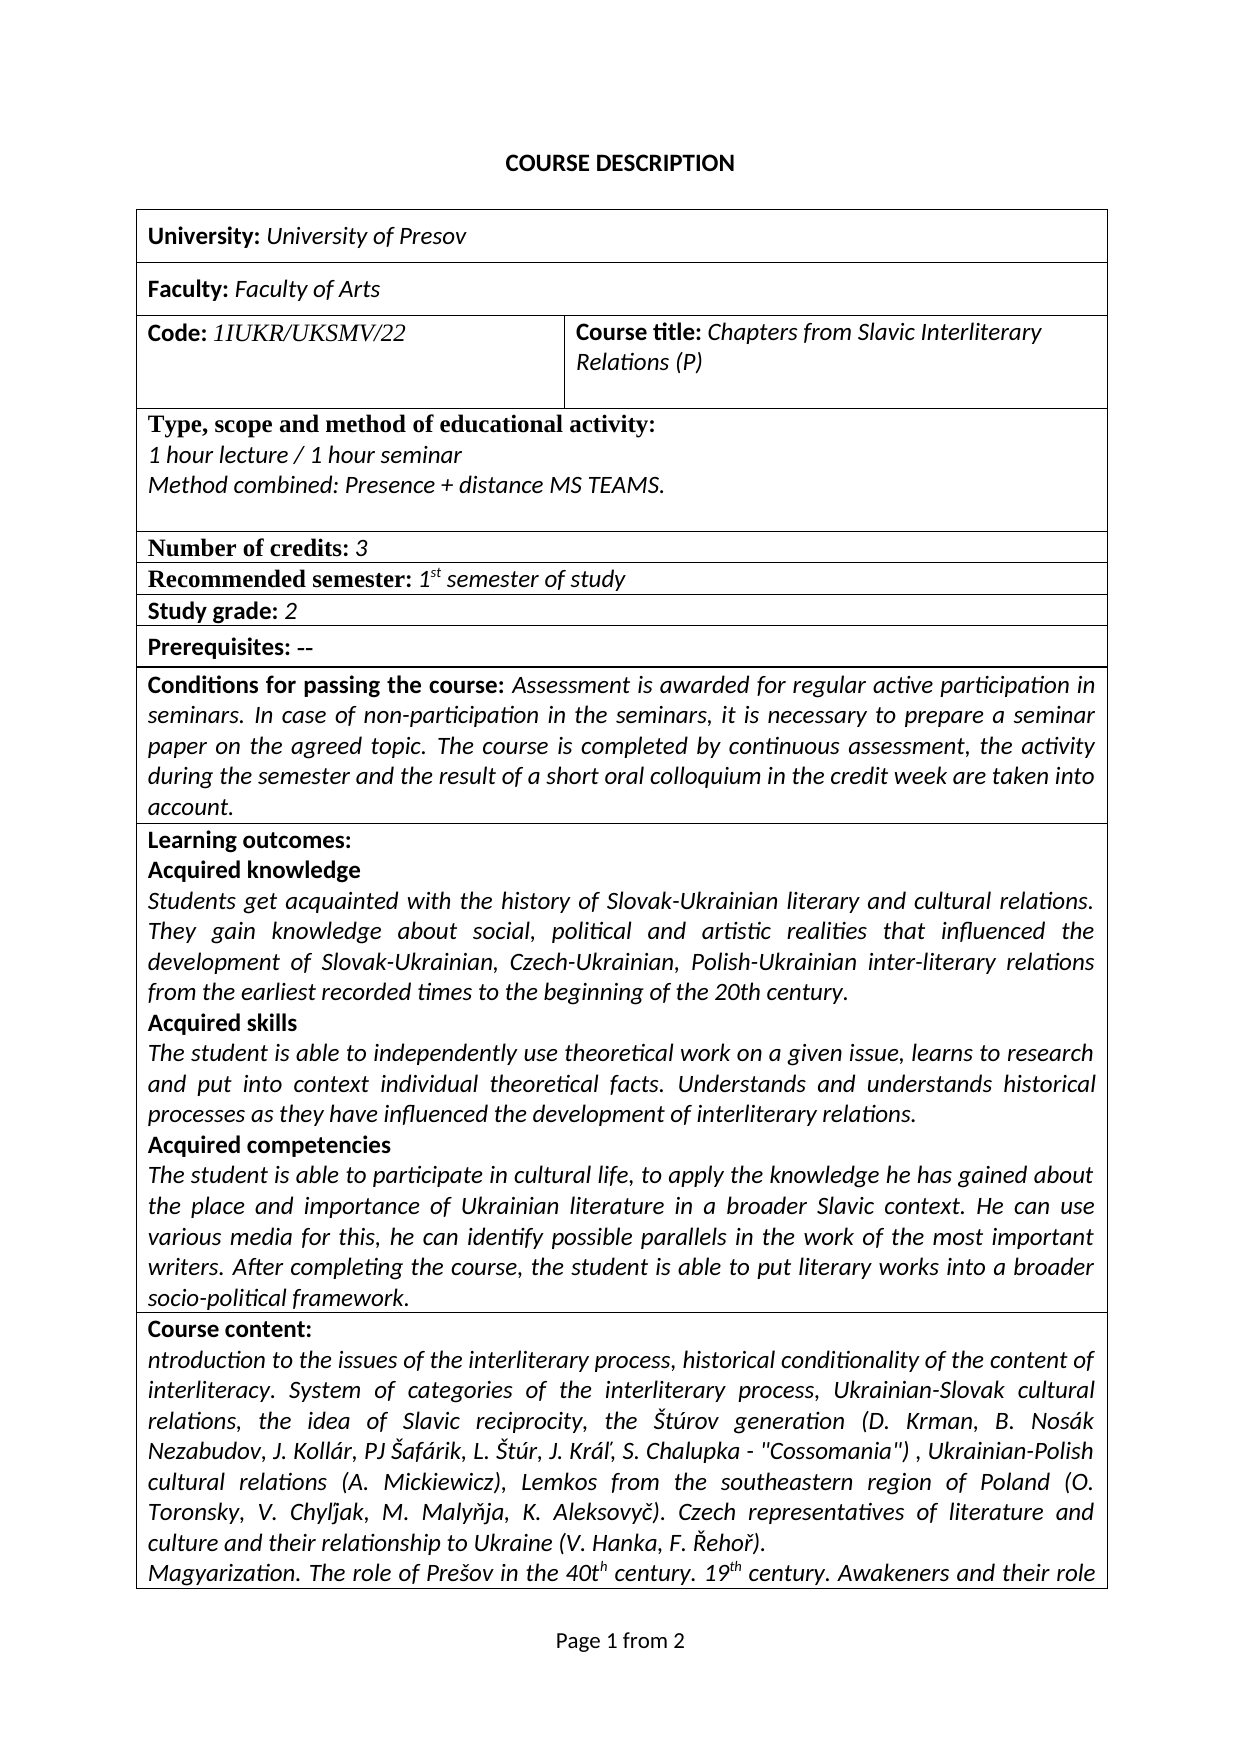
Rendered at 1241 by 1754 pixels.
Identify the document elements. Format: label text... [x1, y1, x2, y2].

table_cell Study grade: 2 [137, 595, 1107, 625]
table_cell Course title: Chapters from Slavic Interliterary Relations (P) [565, 316, 1107, 407]
table_cell Code: 1IUKR/UKSMV/22 [137, 316, 564, 407]
table_header University: University of Presov [137, 210, 1107, 262]
table_cell Conditions for passing the course: Assessment is awarded for regular active participation in seminars. In case of non-participation in the seminars, it is necessary to prepare a seminar paper on the agreed topic. The course is completed by continuous assessment, the activity during the semester and the result of a short oral colloquium in the credit week are taken into account. [137, 668, 1107, 823]
table_cell Type, scope and method of educational activity: 1 hour lecture / 1 hour seminar Method combined: Presence + distance MS TEAMS. [137, 409, 1107, 531]
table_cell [137, 1313, 1107, 1588]
table_cell Prerequisites: -- [137, 626, 1107, 666]
table_cell Learning outcomes: Acquired knowledge Students get acquainted with the history of Slovak-Ukrainian literary and cultural relations. They gain knowledge about social, political and artistic realities that influenced the development of Slovak-Ukrainian, Czech-Ukrainian, Polish-Ukrainian inter-literary relations from the earliest recorded times to the beginning of the 20th century. Acquired skills The student is able to independently use theoretical work on a given issue, learns to research and put into context individual theoretical facts. Understands and understands historical processes as they have influenced the development of interliterary relations. Acquired competencies The student is able to participate in cultural life, to apply the knowledge he has gained about the place and importance of Ukrainian literature in a broader Slavic context. He can use various media for this, he can identify possible parallels in the work of the most important writers. After completing the course, the student is able to put literary works into a broader socio-political framework. [137, 824, 1107, 1312]
table_cell Number of credits: 3 [137, 532, 1107, 562]
table_cell Recommended semester: 1st semester of study [137, 563, 1107, 594]
table_cell Faculty: Faculty of Arts [137, 263, 1107, 315]
text COURSE DESCRIPTION [148, 148, 1093, 178]
